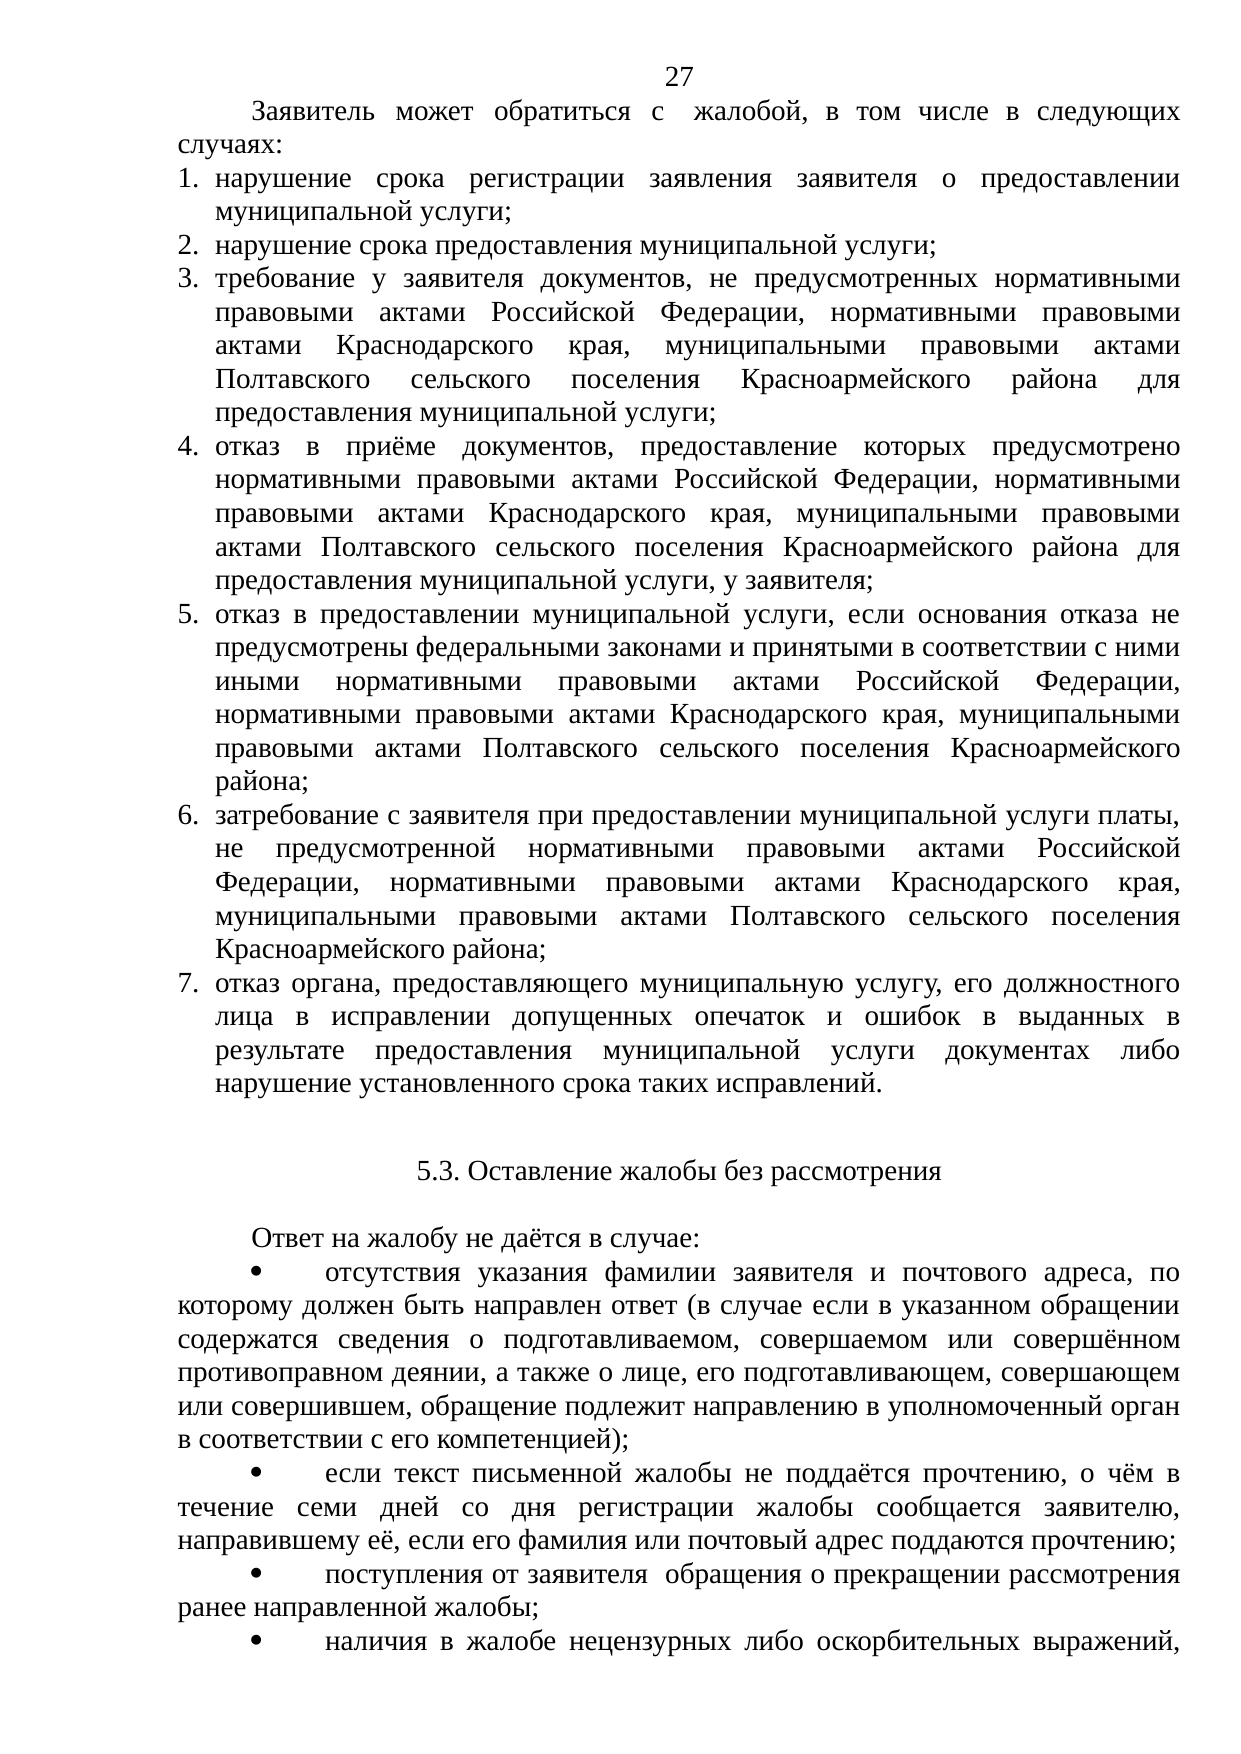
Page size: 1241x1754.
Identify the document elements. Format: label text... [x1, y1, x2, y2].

subtitle 5.3. Оставление жалобы без рассмотрения [177, 1153, 1181, 1187]
list требование у заявителя документов, не предусмотренных нормативными правовыми актами Российской Федерации, нормативными правовыми актами Краснодарского края, муниципальными правовыми актами Полтавского сельского поселения Красноармейского района для предоставления муниципальной услуги; [177, 260, 1181, 428]
list отказ в приёме документов, предоставление которых предусмотрено нормативными правовыми актами Российской Федерации, нормативными правовыми актами Краснодарского края, муниципальными правовыми актами Полтавского сельского поселения Красноармейского района для предоставления муниципальной услуги, у заявителя; [177, 428, 1181, 596]
list поступления от заявителя обращения о прекращении рассмотрения ранее направленной жалобы; [177, 1556, 1181, 1623]
list если текст письменной жалобы не поддаётся прочтению, о чём в течение семи дней со дня регистрации жалобы сообщается заявителю, направившему её, если его фамилия или почтовый адрес поддаются прочтению; [177, 1455, 1181, 1556]
text Заявитель может обратиться с жалобой, в том числе в следующих случаях: [177, 93, 1181, 160]
list затребование с заявителя при предоставлении муниципальной услуги платы, не предусмотренной нормативными правовыми актами Российской Федерации, нормативными правовыми актами Краснодарского края, муниципальными правовыми актами Полтавского сельского поселения Красноармейского района; [177, 797, 1181, 965]
text Ответ на жалобу не даётся в случае: [177, 1220, 1181, 1254]
list отказ в предоставлении муниципальной услуги, если основания отказа не предусмотрены федеральными законами и принятыми в соответствии с ними иными нормативными правовыми актами Российской Федерации, нормативными правовыми актами Краснодарского края, муниципальными правовыми актами Полтавского сельского поселения Красноармейского района; [177, 596, 1181, 797]
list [177, 1623, 1181, 1657]
list нарушение срока регистрации заявления заявителя о предоставлении муниципальной услуги; [177, 160, 1181, 227]
list отказ органа, предоставляющего муниципальную услугу, его должностного лица в исправлении допущенных опечаток и ошибок в выданных в результате предоставления муниципальной услуги документах либо нарушение установленного срока таких исправлений. [177, 965, 1181, 1099]
list нарушение срока предоставления муниципальной услуги; [177, 227, 1181, 260]
list отсутствия указания фамилии заявителя и почтового адреса, по которому должен быть направлен ответ (в случае если в указанном обращении содержатся сведения о подготавливаемом, совершаемом или совершённом противоправном деянии, а также о лице, его подготавливающем, совершающем или совершившем, обращение подлежит направлению в уполномоченный орган в соответствии с его компетенцией); [177, 1254, 1181, 1455]
